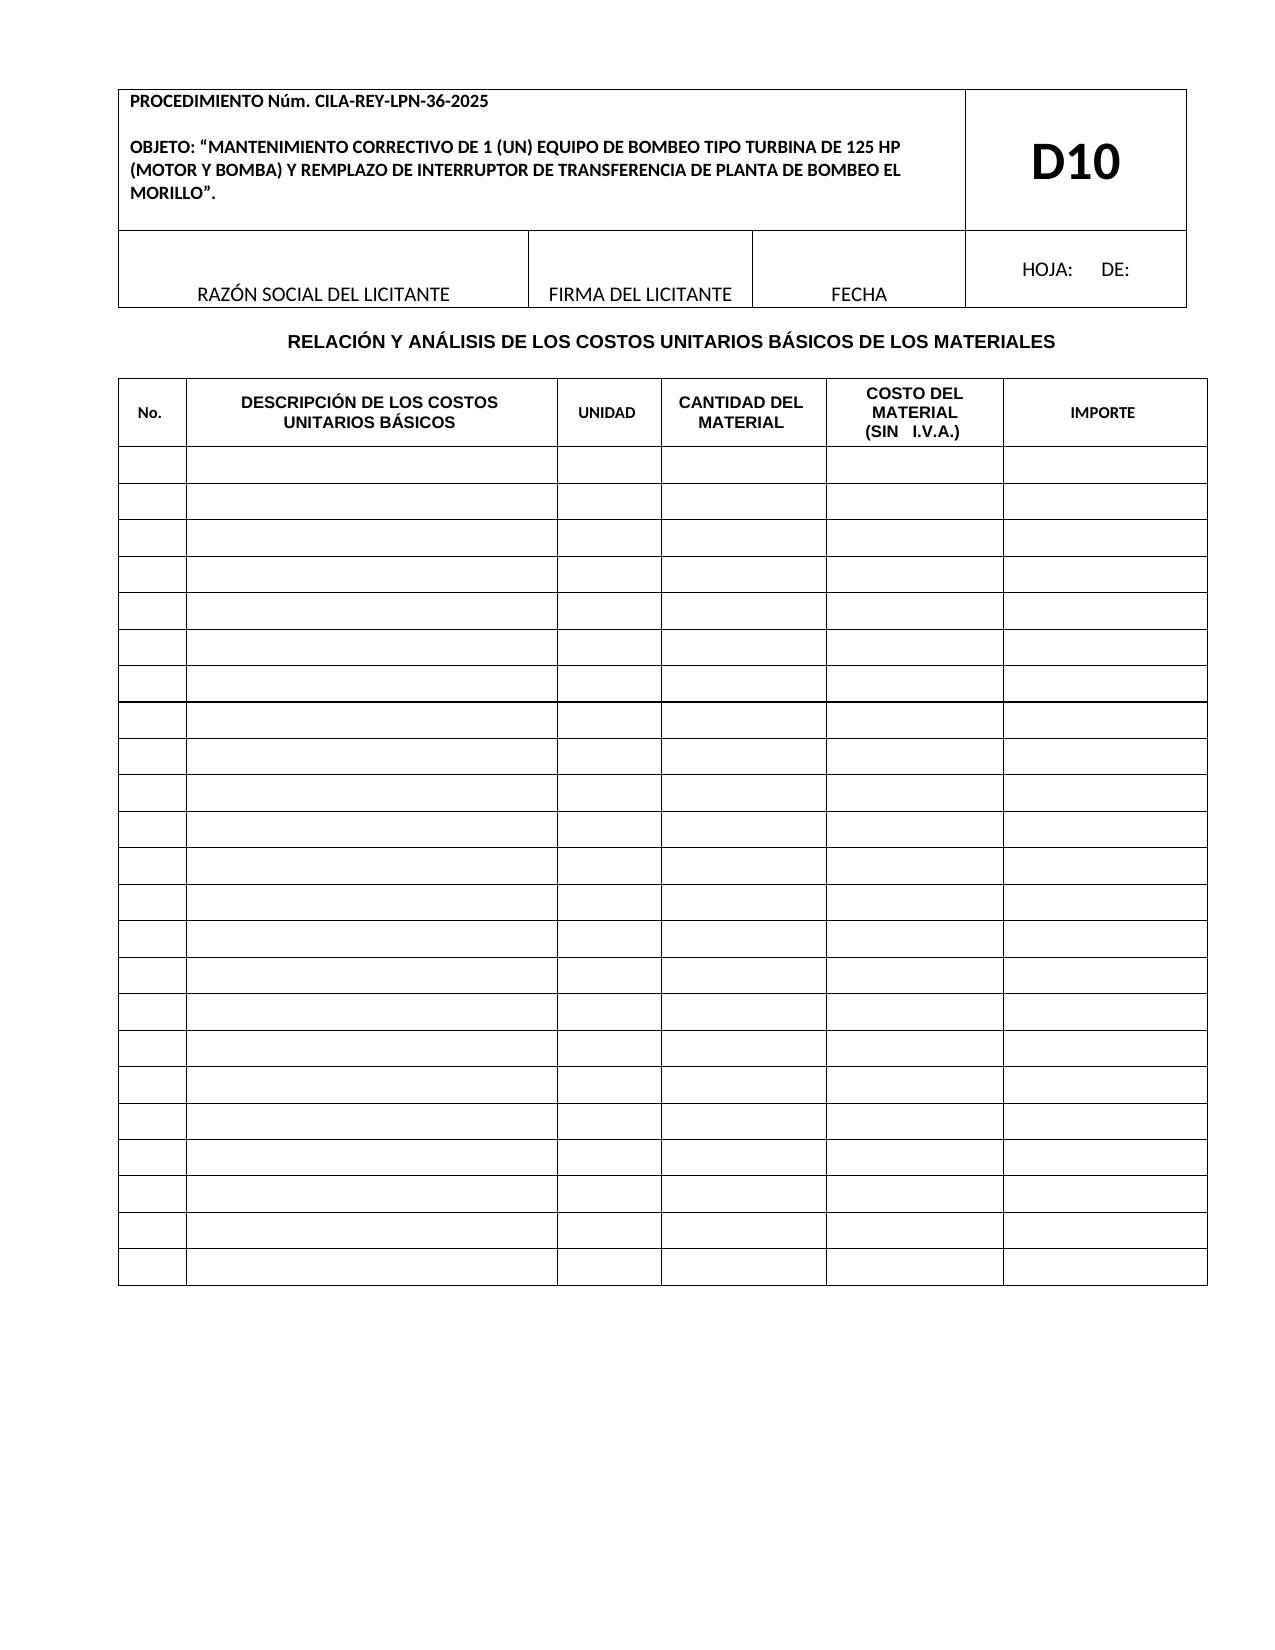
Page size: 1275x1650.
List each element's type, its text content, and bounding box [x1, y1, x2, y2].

table_header No. [119, 379, 186, 446]
table_cell [119, 593, 186, 628]
table_cell [827, 775, 1003, 811]
table_cell [119, 885, 186, 920]
table_cell [119, 994, 186, 1029]
table_cell [558, 848, 661, 884]
table_cell [827, 812, 1003, 847]
table_cell [827, 885, 1003, 920]
table_cell [1004, 703, 1207, 738]
table_cell [187, 1176, 557, 1212]
table_cell [558, 885, 661, 920]
table_cell [827, 1176, 1003, 1212]
table_cell [827, 447, 1003, 483]
table_cell [187, 703, 557, 738]
table_cell [119, 812, 186, 847]
table_cell [827, 921, 1003, 957]
table_cell [187, 994, 557, 1029]
table_cell [558, 1031, 661, 1066]
table_cell [662, 593, 826, 628]
table_cell [827, 1031, 1003, 1066]
table_cell [119, 484, 186, 519]
table_cell [558, 520, 661, 556]
table_cell [119, 921, 186, 957]
table_cell [1004, 885, 1207, 920]
table_cell [827, 557, 1003, 592]
table_cell [1004, 921, 1207, 957]
table_cell [662, 885, 826, 920]
table_cell [119, 630, 186, 665]
table_cell [1004, 994, 1207, 1029]
table_cell [1004, 593, 1207, 628]
table_cell [187, 775, 557, 811]
table_header IMPORTE [1004, 379, 1207, 446]
table_cell [662, 1104, 826, 1139]
table_cell [187, 812, 557, 847]
table_cell [558, 630, 661, 665]
table_cell [558, 1104, 661, 1139]
table_cell [119, 520, 186, 556]
table_cell [1004, 557, 1207, 592]
table_cell FIRMA DEL LICITANTE [529, 231, 752, 307]
table_cell [187, 739, 557, 774]
table_cell [1004, 739, 1207, 774]
table_cell [558, 1213, 661, 1248]
table_cell [187, 484, 557, 519]
table_cell [558, 1067, 661, 1102]
table_cell [558, 1176, 661, 1212]
table_cell [187, 1104, 557, 1139]
table_cell [1004, 1140, 1207, 1175]
table_cell [662, 666, 826, 701]
table_cell [827, 1213, 1003, 1248]
table_cell [558, 1249, 661, 1285]
table_cell [662, 994, 826, 1029]
table_cell [662, 1213, 826, 1248]
table_cell [558, 994, 661, 1029]
table_cell [827, 484, 1003, 519]
table_cell [187, 1213, 557, 1248]
table_cell [119, 1249, 186, 1285]
table_cell [1004, 1249, 1207, 1285]
table_header COSTO DEL MATERIAL (SIN I.V.A.) [827, 379, 1003, 446]
table_cell [662, 630, 826, 665]
table_cell [827, 994, 1003, 1029]
table_cell [119, 1104, 186, 1139]
table_cell [827, 593, 1003, 628]
table_cell [119, 557, 186, 592]
table_cell [1004, 1104, 1207, 1139]
table_cell [558, 593, 661, 628]
table_cell [662, 1176, 826, 1212]
table_cell [662, 447, 826, 483]
text RELACIÓN Y ANÁLISIS DE LOS COSTOS UNITARIOS BÁSICOS DE LOS MATERIALES [162, 331, 1181, 352]
table_cell [187, 1067, 557, 1102]
table_cell [827, 703, 1003, 738]
table_cell [119, 666, 186, 701]
table_cell [827, 1249, 1003, 1285]
table_cell [1004, 484, 1207, 519]
table_cell [187, 848, 557, 884]
table_cell [662, 703, 826, 738]
table_cell [662, 1140, 826, 1175]
table_cell [119, 775, 186, 811]
table_cell [662, 1067, 826, 1102]
table_cell [1004, 775, 1207, 811]
table_cell [1004, 848, 1207, 884]
table_cell [662, 958, 826, 993]
table_cell [1004, 447, 1207, 483]
table_cell [119, 1031, 186, 1066]
table_cell [1004, 958, 1207, 993]
table_cell [187, 520, 557, 556]
table_cell [827, 958, 1003, 993]
table_cell [119, 1140, 186, 1175]
table_cell [558, 484, 661, 519]
table_cell [1004, 666, 1207, 701]
table_cell [662, 775, 826, 811]
table_cell [187, 1140, 557, 1175]
table_cell [119, 1176, 186, 1212]
table_cell [187, 921, 557, 957]
table_cell [187, 1031, 557, 1066]
table_cell [187, 666, 557, 701]
table_cell [558, 775, 661, 811]
table_cell [662, 1249, 826, 1285]
table_cell [119, 447, 186, 483]
table_cell [827, 848, 1003, 884]
table_cell [662, 921, 826, 957]
table_cell [187, 1249, 557, 1285]
table_cell [827, 630, 1003, 665]
table_cell [827, 1067, 1003, 1102]
table_cell RAZÓN SOCIAL DEL LICITANTE [119, 231, 528, 307]
table_cell [827, 520, 1003, 556]
table_cell [187, 557, 557, 592]
table_cell [662, 739, 826, 774]
table_header DESCRIPCIÓN DE LOS COSTOS UNITARIOS BÁSICOS [187, 379, 557, 446]
table_cell [119, 1067, 186, 1102]
table_cell [662, 484, 826, 519]
table_cell [187, 593, 557, 628]
table_cell HOJA: DE: [966, 231, 1186, 307]
table_cell [119, 958, 186, 993]
table_cell [119, 1213, 186, 1248]
table_cell [1004, 812, 1207, 847]
table_cell [827, 739, 1003, 774]
table_cell [827, 1104, 1003, 1139]
table_cell [662, 812, 826, 847]
table_cell [1004, 1031, 1207, 1066]
table_cell [662, 557, 826, 592]
table_cell [119, 848, 186, 884]
table_cell [558, 557, 661, 592]
table_cell [187, 447, 557, 483]
table_cell [827, 666, 1003, 701]
table_cell [662, 848, 826, 884]
table_cell [1004, 1067, 1207, 1102]
table_cell [558, 703, 661, 738]
table_header CANTIDAD DEL MATERIAL [662, 379, 826, 446]
table_cell [1004, 1176, 1207, 1212]
table_cell [558, 739, 661, 774]
table_cell [558, 812, 661, 847]
table_cell [119, 703, 186, 738]
table_cell [1004, 1213, 1207, 1248]
table_cell [558, 921, 661, 957]
table_cell [827, 1140, 1003, 1175]
table_cell [558, 666, 661, 701]
table_cell [558, 958, 661, 993]
table_cell [558, 1140, 661, 1175]
table_cell [187, 958, 557, 993]
table_cell [187, 885, 557, 920]
table_cell [187, 630, 557, 665]
table_cell [558, 447, 661, 483]
table_cell [1004, 630, 1207, 665]
table_header D10 [966, 90, 1186, 230]
table_header UNIDAD [558, 379, 661, 446]
table_header PROCEDIMIENTO Núm. CILA-REY-LPN-36-2025 OBJETO: “MANTENIMIENTO CORRECTIVO DE 1 (UN) EQUIPO DE BOMBEO TIPO TURBINA DE 125 HP (MOTOR Y BOMBA) Y REMPLAZO DE INTERRUPTOR DE TRANSFERENCIA DE PLANTA DE BOMBEO EL MORILLO”. [119, 90, 965, 230]
table_cell [119, 739, 186, 774]
table_cell [1004, 520, 1207, 556]
table_cell [662, 520, 826, 556]
table_cell [662, 1031, 826, 1066]
table_cell FECHA [753, 231, 965, 307]
